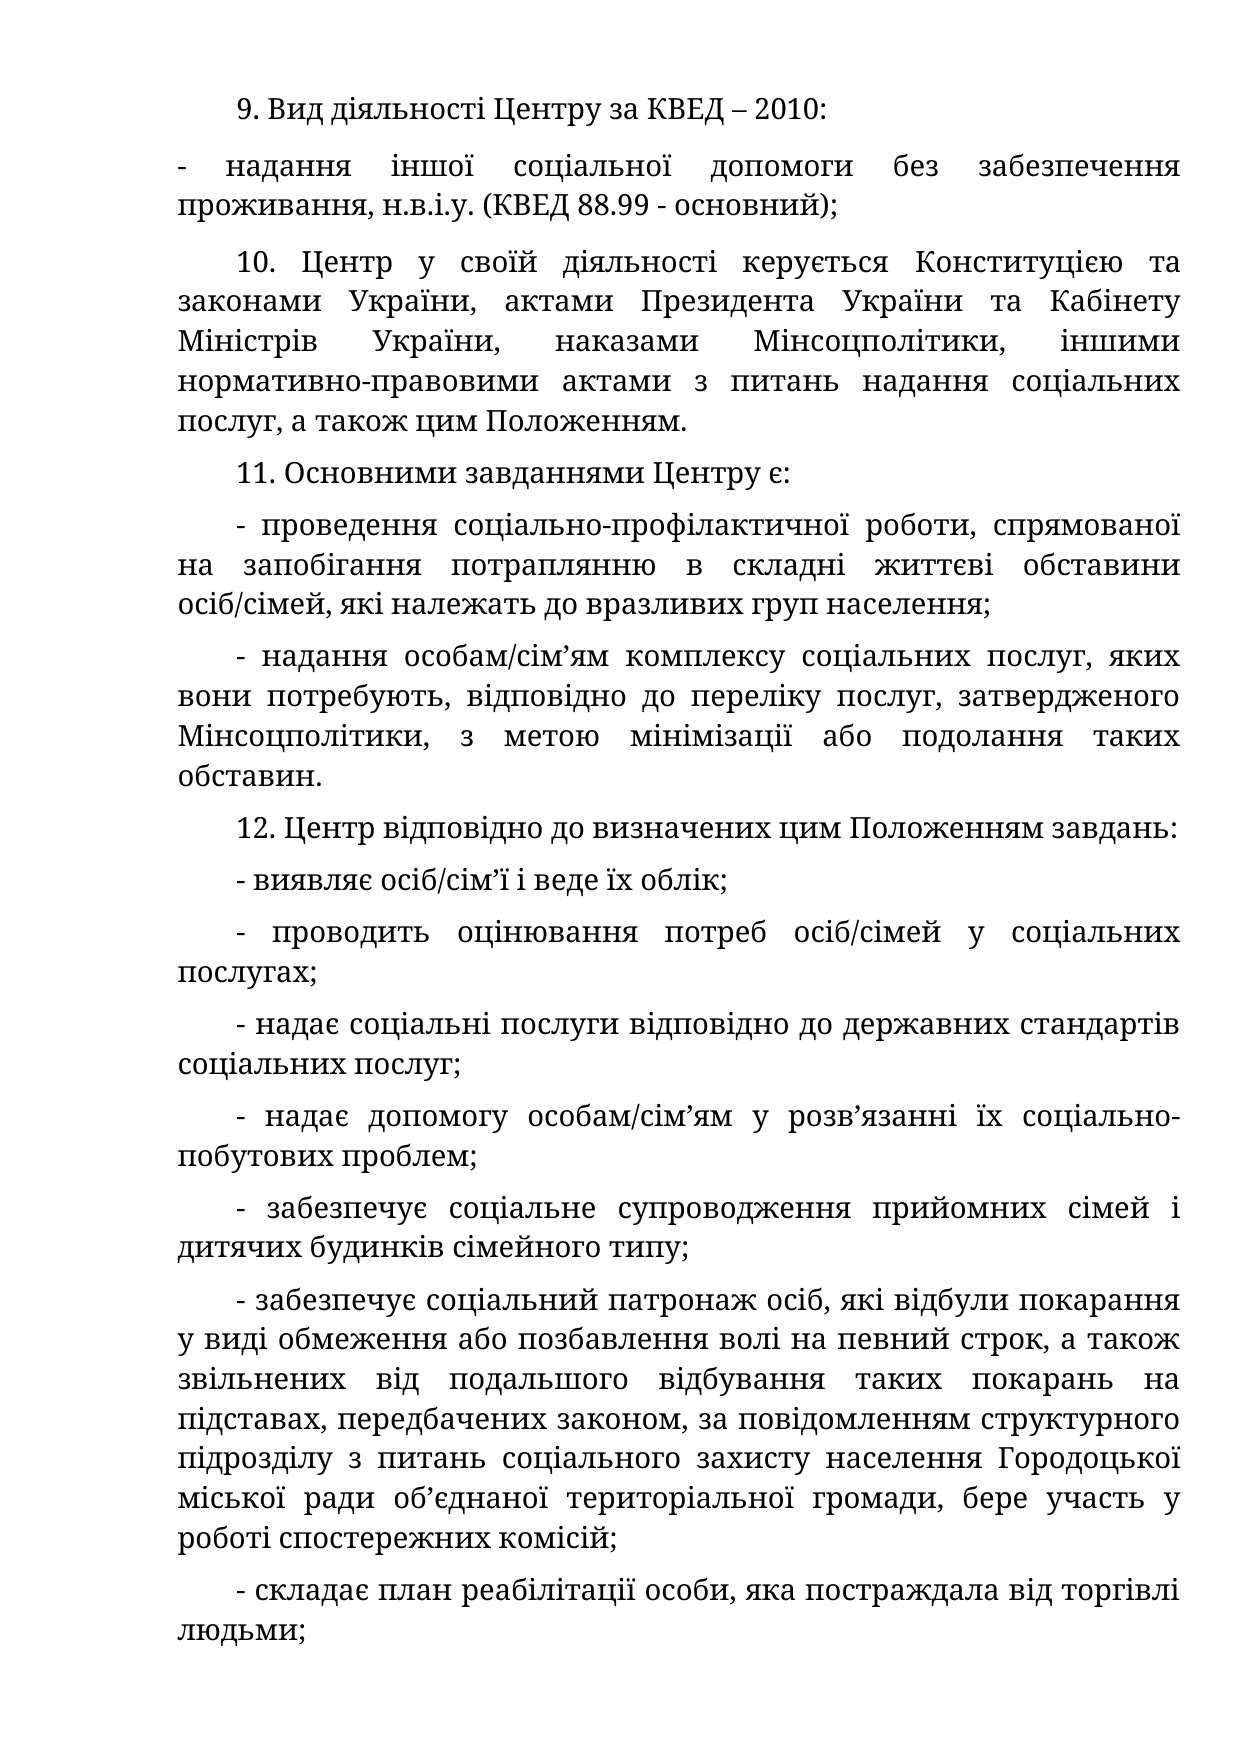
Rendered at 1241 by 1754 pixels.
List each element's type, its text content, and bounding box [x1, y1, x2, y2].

text - забезпечує соціальне супроводження прийомних сімей і дитячих будинків сімейного типу; [177, 1187, 1181, 1266]
text 11. Основними завданнями Центру є: [177, 452, 1181, 492]
text 9. Вид діяльності Центру за КВЕД – 2010: [177, 89, 1181, 128]
text - надання особам/сім’ям комплексу соціальних послуг, яких вони потребують, відповідно до переліку послуг, затвердженого Мінсоцполітики, з метою мінімізації або подолання таких обставин. [177, 636, 1181, 794]
text - забезпечує соціальний патронаж осіб, які відбули покарання у виді обмеження або позбавлення волі на певний строк, а також звільнених від подальшого відбування таких покарань на підставах, передбачених законом, за повідомленням структурного підрозділу з питань соціального захисту населення Городоцької міської ради об’єднаної територіальної громади, бере участь у роботі спостережних комісій; [177, 1279, 1181, 1557]
text - проводить оцінювання потреб осіб/сімей у соціальних послугах; [177, 911, 1181, 991]
text 10. Центр у своїй діяльності керується Конституцією та законами України, актами Президента України та Кабінету Міністрів України, наказами Мінсоцполітики, іншими нормативно-правовими актами з питань надання соціальних послуг, а також цим Положенням. [177, 241, 1181, 439]
text - надає соціальні послуги відповідно до державних стандартів соціальних послуг; [177, 1003, 1181, 1083]
text 12. Центр відповідно до визначених цим Положенням завдань: [177, 807, 1181, 847]
text - надає допомогу особам/сім’ям у розв’язанні їх соціально-побутових проблем; [177, 1095, 1181, 1174]
text - складає план реабілітації особи, яка постраждала від торгівлі людьми; [177, 1569, 1181, 1648]
text - надання іншої соціальної допомоги без забезпечення проживання, н.в.і.у. (КВЕД 88.99 - основний); [177, 145, 1181, 224]
text - виявляє осіб/сім’ї і веде їх облік; [177, 859, 1181, 899]
text - проведення соціально-профілактичної роботи, спрямованої на запобігання потраплянню в складні життєві обставини осіб/сімей, які належать до вразливих груп населення; [177, 504, 1181, 623]
